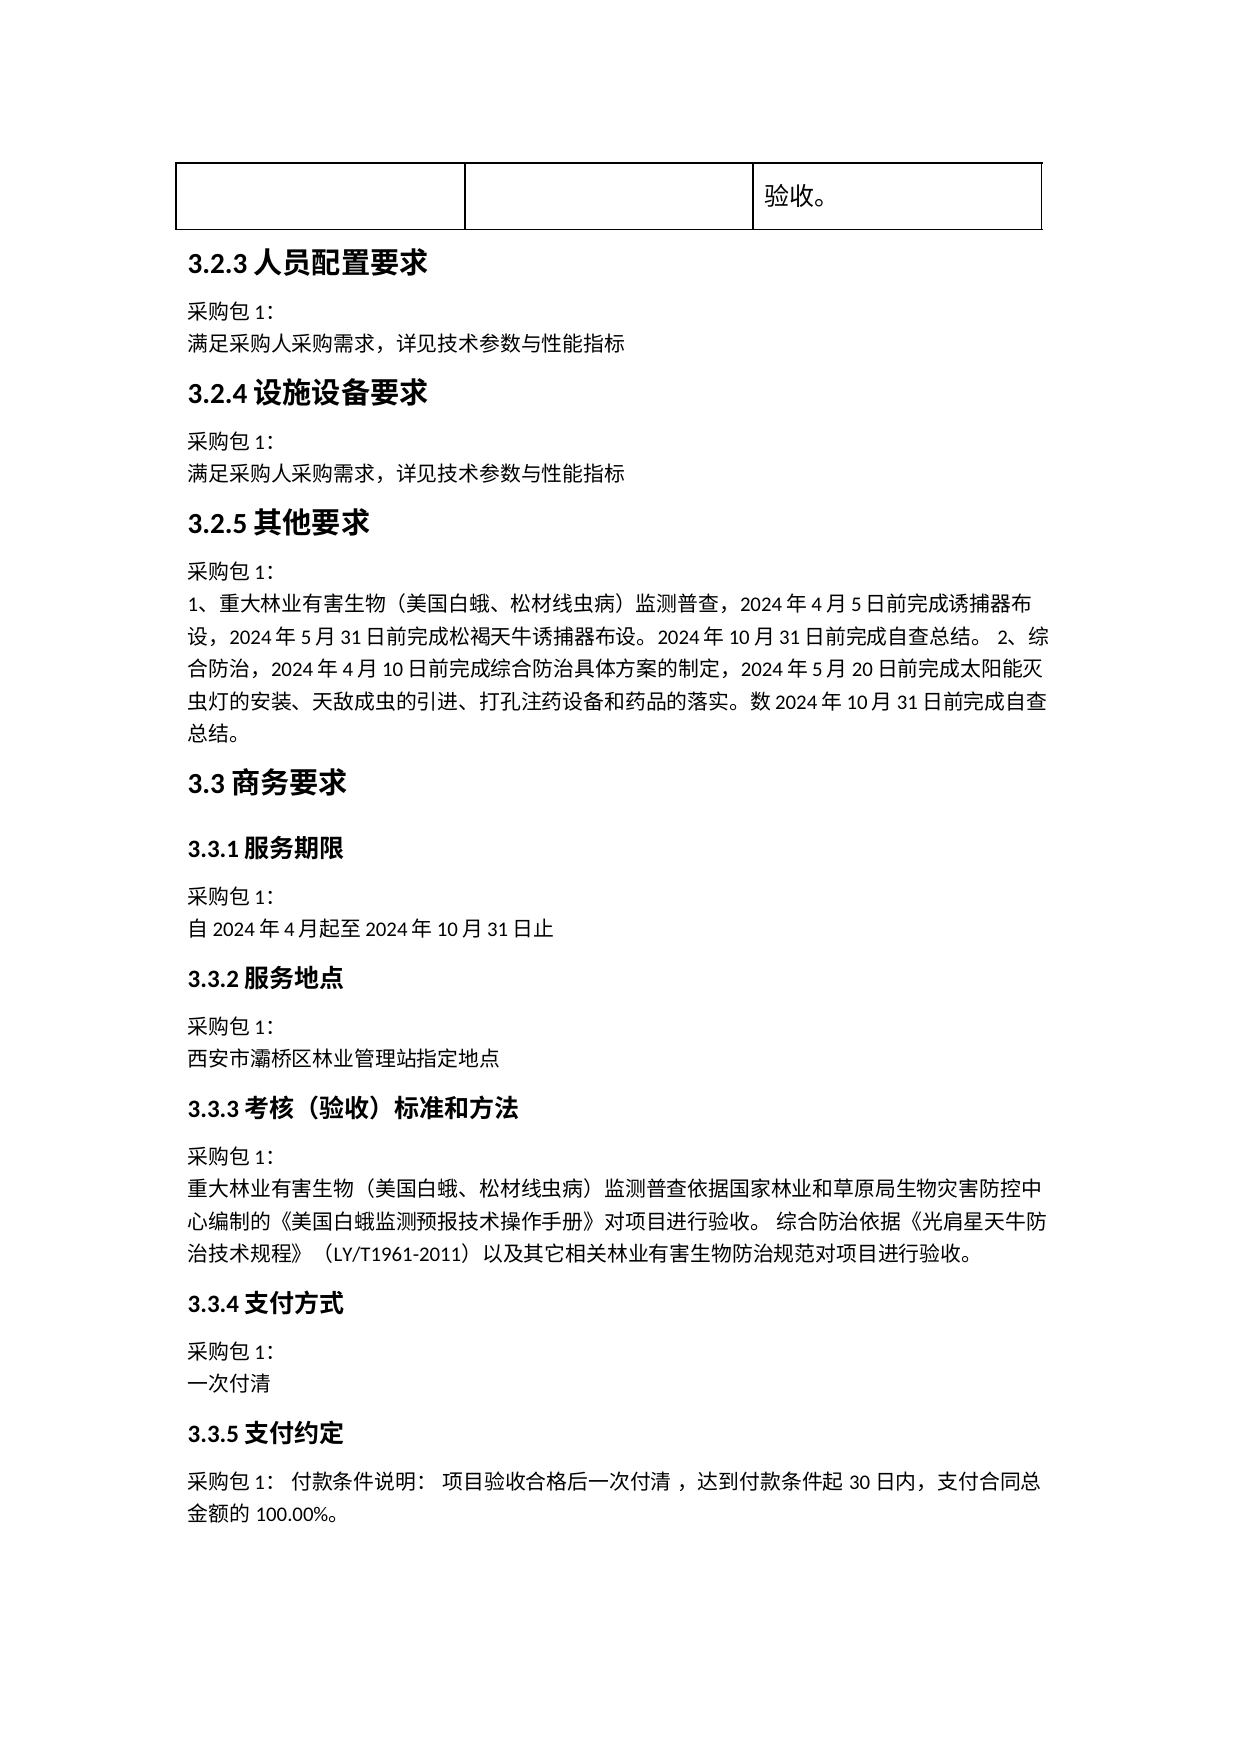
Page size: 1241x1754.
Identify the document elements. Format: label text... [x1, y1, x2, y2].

text 3.3.2服务地点 [187, 945, 1053, 1010]
text 采购包1： [187, 880, 1053, 913]
text 重大林业有害生物（美国白蛾、松材线虫病）监测普查依据国家林业和草原局生物灾害防控中心编制的《美国白蛾监测预报技术操作手册》对项目进行验收。 综合防治依据《光肩星天牛防治技术规程》（LY/T1961-2011）以及其它相关林业有害生物防治规范对项目进行验收。 [187, 1173, 1053, 1270]
text 3.3.5支付约定 [187, 1400, 1053, 1465]
text 采购包1： [187, 295, 1053, 328]
text 满足采购人采购需求，详见技术参数与性能指标 [187, 458, 1053, 490]
table_cell 1 [466, 164, 752, 228]
text 采购包1： [187, 1335, 1053, 1368]
text 采购包1： [187, 1140, 1053, 1173]
text 3.3商务要求 [187, 750, 1053, 815]
text 采购包1： [187, 1010, 1053, 1043]
text 采购包1： [187, 555, 1053, 588]
text 自2024年4月起至2024年10月31日止 [187, 913, 1053, 945]
text 满足采购人采购需求，详见技术参数与性能指标 [187, 328, 1053, 360]
text 采购包1： 付款条件说明： 项目验收合格后一次付清 ，达到付款条件起 30 日内，支付合同总金额的 100.00%。 [187, 1465, 1053, 1530]
text 3.2.5其他要求 [187, 490, 1053, 555]
text 西安市灞桥区林业管理站指定地点 [187, 1043, 1053, 1075]
text 3.2.3人员配置要求 [187, 230, 1053, 295]
text 一次付清 [187, 1368, 1053, 1400]
text 3.3.3考核（验收）标准和方法 [187, 1075, 1053, 1140]
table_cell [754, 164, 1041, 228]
table_cell ▲ [177, 164, 464, 228]
text 1、重大林业有害生物（美国白蛾、松材线虫病）监测普查，2024年4月5日前完成诱捕器布设，2024年5月31日前完成松褐天牛诱捕器布设。2024年10月31日前完成自查总结。 2、综合防治，2024年4月10日前完成综合防治具体方案的制定，2024年5月20日前完成太阳能灭虫灯的安装、天敌成虫的引进、打孔注药设备和药品的落实。数2024年10月31日前完成自查总结。 [187, 588, 1053, 750]
text 采购包1： [187, 425, 1053, 458]
text 3.3.4支付方式 [187, 1270, 1053, 1335]
text 3.3.1服务期限 [187, 815, 1053, 880]
text 3.2.4设施设备要求 [187, 360, 1053, 425]
